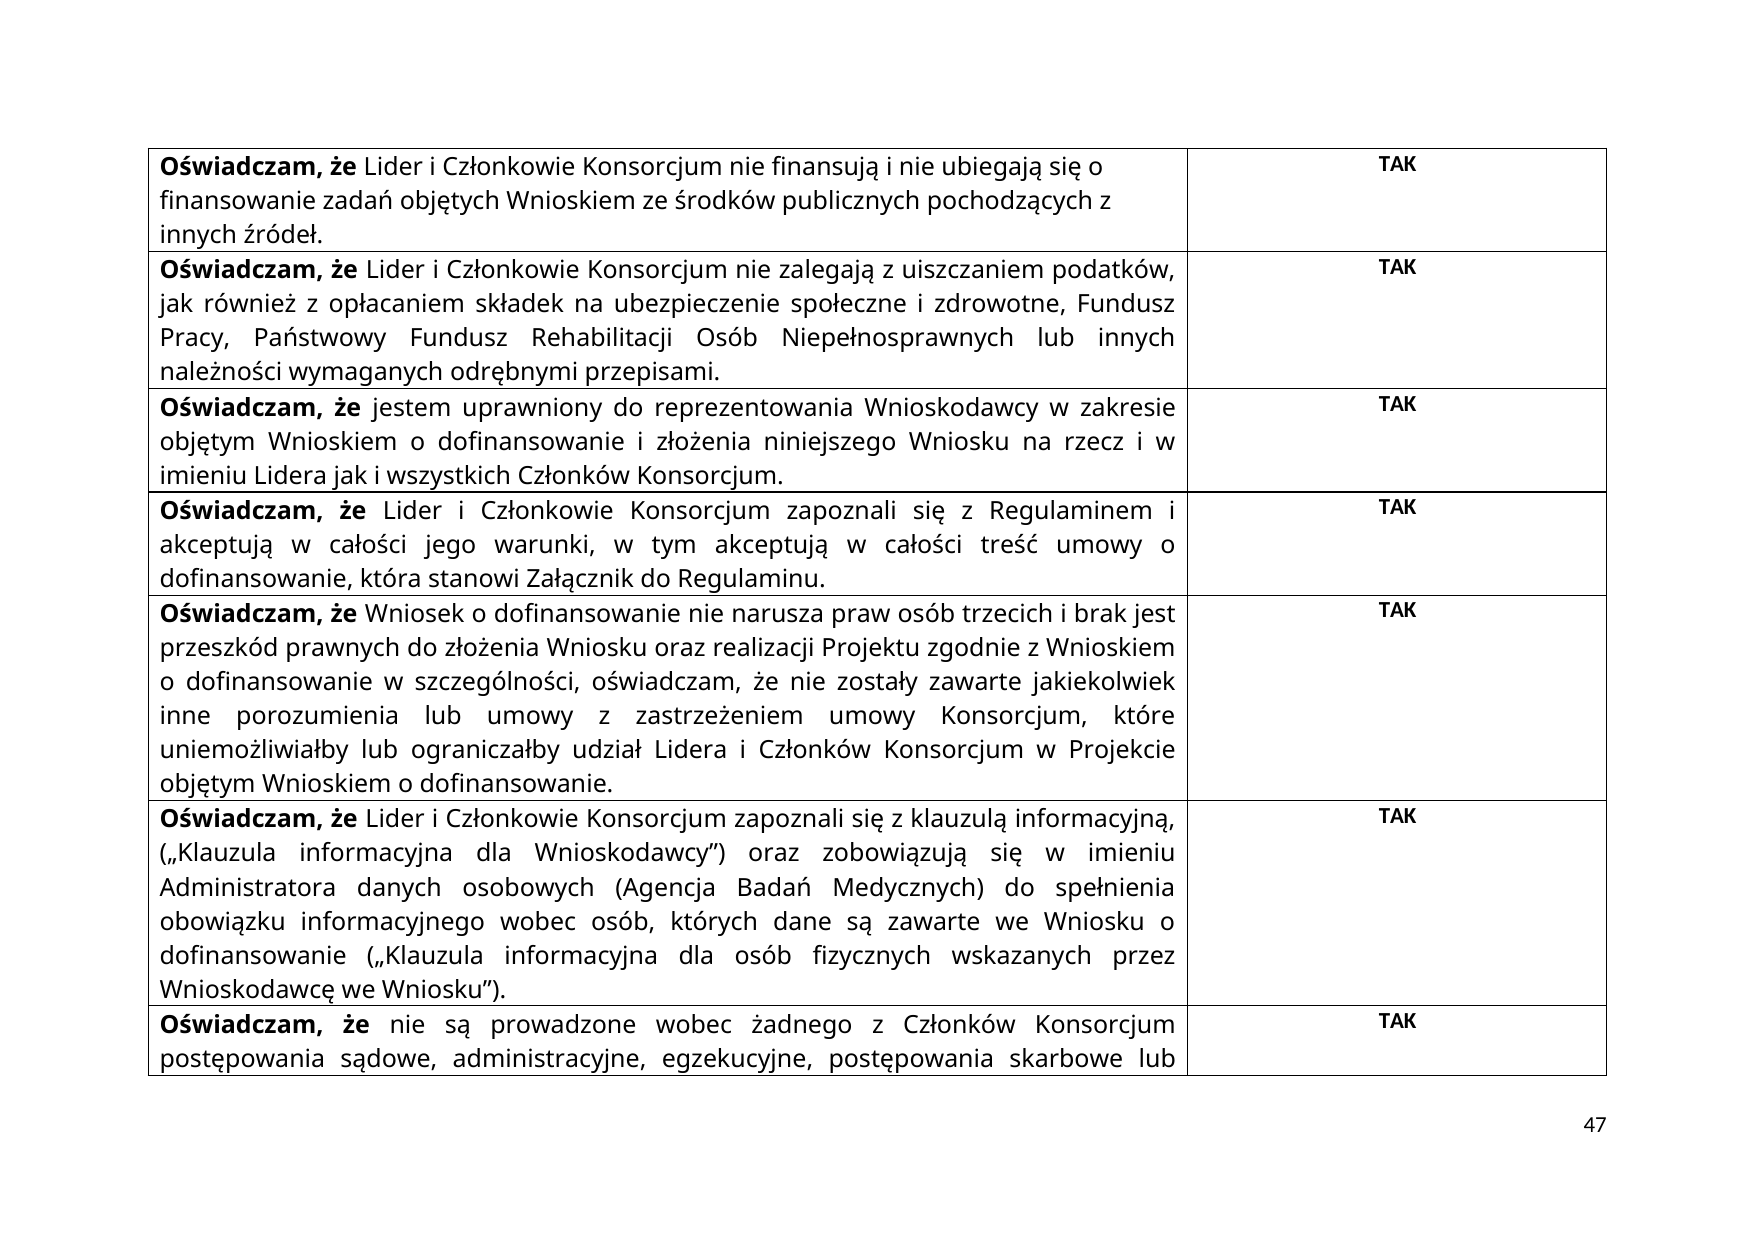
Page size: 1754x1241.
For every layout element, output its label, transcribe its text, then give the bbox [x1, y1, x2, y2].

table_cell TAK [1188, 389, 1606, 491]
table_cell TAK [1188, 252, 1606, 388]
table_cell Oświadczam, że Lider i Członkowie Konsorcjum nie zalegają z uiszczaniem podatków, jak również z opłacaniem składek na ubezpieczenie społeczne i zdrowotne, Fundusz Pracy, Państwowy Fundusz Rehabilitacji Osób Niepełnosprawnych lub innych należności wymaganych odrębnymi przepisami. [149, 252, 1187, 388]
table_cell Oświadczam, że Wniosek o dofinansowanie nie narusza praw osób trzecich i brak jest przeszkód prawnych do złożenia Wniosku oraz realizacji Projektu zgodnie z Wnioskiem o dofinansowanie w szczególności, oświadczam, że nie zostały zawarte jakiekolwiek inne porozumienia lub umowy z zastrzeżeniem umowy Konsorcjum, które uniemożliwiałby lub ograniczałby udział Lidera i Członków Konsorcjum w Projekcie objętym Wnioskiem o dofinansowanie. [149, 596, 1187, 800]
table_cell Oświadczam, że jestem uprawniony do reprezentowania Wnioskodawcy w zakresie objętym Wnioskiem o dofinansowanie i złożenia niniejszego Wniosku na rzecz i w imieniu Lidera jak i wszystkich Członków Konsorcjum. [149, 389, 1187, 491]
table_cell Oświadczam, że Lider i Członkowie Konsorcjum zapoznali się z klauzulą informacyjną, („Klauzula informacyjna dla Wnioskodawcy”) oraz zobowiązują się w imieniu Administratora danych osobowych (Agencja Badań Medycznych) do spełnienia obowiązku informacyjnego wobec osób, których dane są zawarte we Wniosku o dofinansowanie („Klauzula informacyjna dla osób fizycznych wskazanych przez Wnioskodawcę we Wniosku”). [149, 801, 1187, 1005]
table_cell Oświadczam, że Lider i Członkowie Konsorcjum zapoznali się z Regulaminem i akceptują w całości jego warunki, w tym akceptują w całości treść umowy o dofinansowanie, która stanowi Załącznik do Regulaminu. [149, 493, 1187, 594]
table_cell TAK [1188, 149, 1606, 251]
table_cell TAK [1188, 1006, 1606, 1074]
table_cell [149, 1006, 1187, 1074]
table_cell TAK [1188, 596, 1606, 800]
table_cell TAK [1188, 493, 1606, 594]
table_cell Oświadczam, że Lider i Członkowie Konsorcjum nie finansują i nie ubiegają się o finansowanie zadań objętych Wnioskiem ze środków publicznych pochodzących z innych źródeł. [149, 149, 1187, 251]
table_cell TAK [1188, 801, 1606, 1005]
